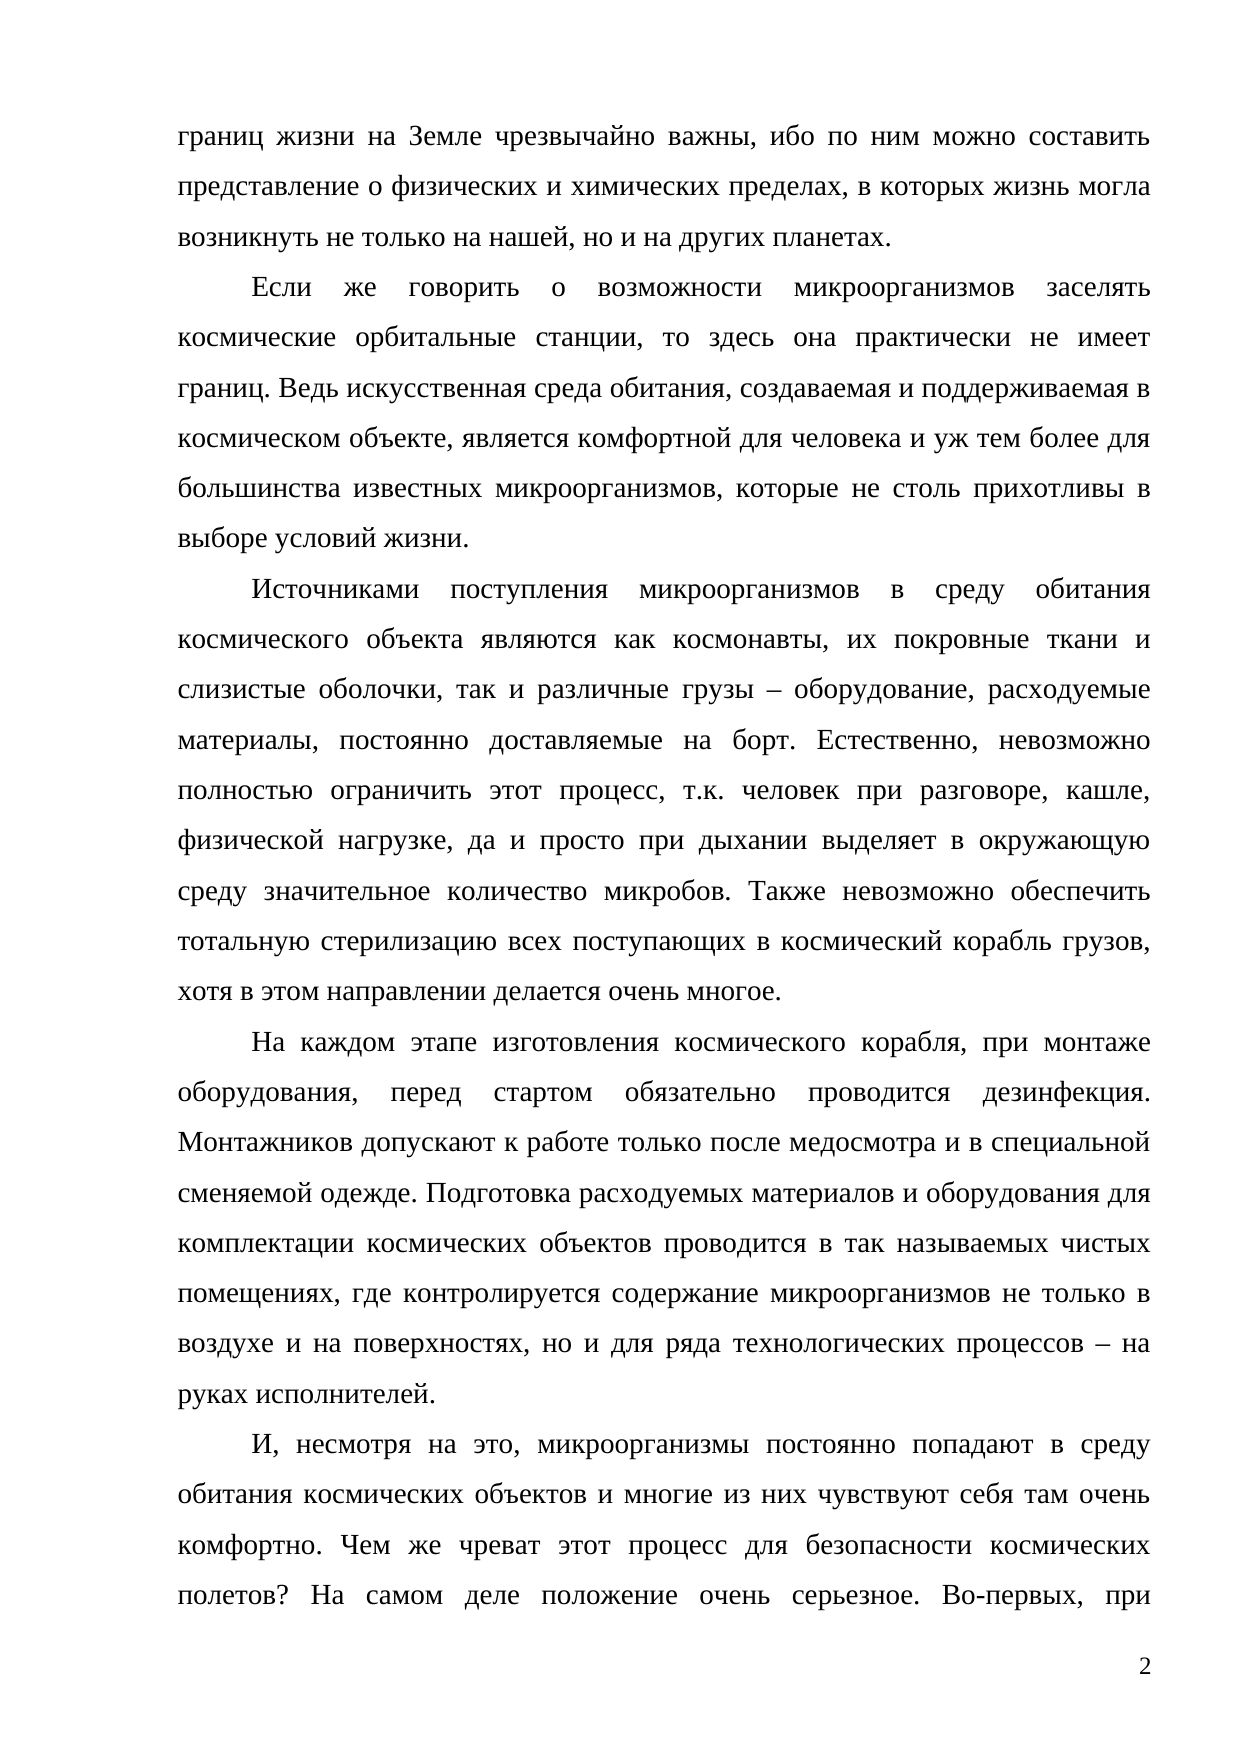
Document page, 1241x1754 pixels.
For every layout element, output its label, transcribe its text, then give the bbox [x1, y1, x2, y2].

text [177, 118, 1152, 252]
text Если же говорить о возможности микроорганизмов заселять космические орбитальные станции, то здесь она практически не имеет границ. Ведь искусственная среда обитания, создаваемая и поддерживаемая в космическом объекте, является комфортной для человека и уж тем более для большинства известных микроорганизмов, которые не столь прихотливы в выборе условий жизни. [177, 269, 1152, 554]
text Источниками поступления микроорганизмов в среду обитания космического объекта являются как космонавты, их покровные ткани и слизистые оболочки, так и различные грузы – оборудование, расходуемые материалы, постоянно доставляемые на борт. Естественно, невозможно полностью ограничить этот процесс, т.к. человек при разговоре, кашле, физической нагрузке, да и просто при дыхании выделяет в окружающую среду значительное количество микробов. Также невозможно обеспечить тотальную стерилизацию всех поступающих в космический корабль грузов, хотя в этом направлении делается очень многое. [177, 571, 1152, 1007]
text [177, 1426, 1152, 1611]
text На каждом этапе изготовления космического корабля, при монтаже оборудования, перед стартом обязательно проводится дезинфекция. Монтажников допускают к работе только после медосмотра и в специальной сменяемой одежде. Подготовка расходуемых материалов и оборудования для комплектации космических объектов проводится в так называемых чистых помещениях, где контролируется содержание микроорганизмов не только в воздухе и на поверхностях, но и для ряда технологических процессов – на руках исполнителей. [177, 1024, 1152, 1409]
